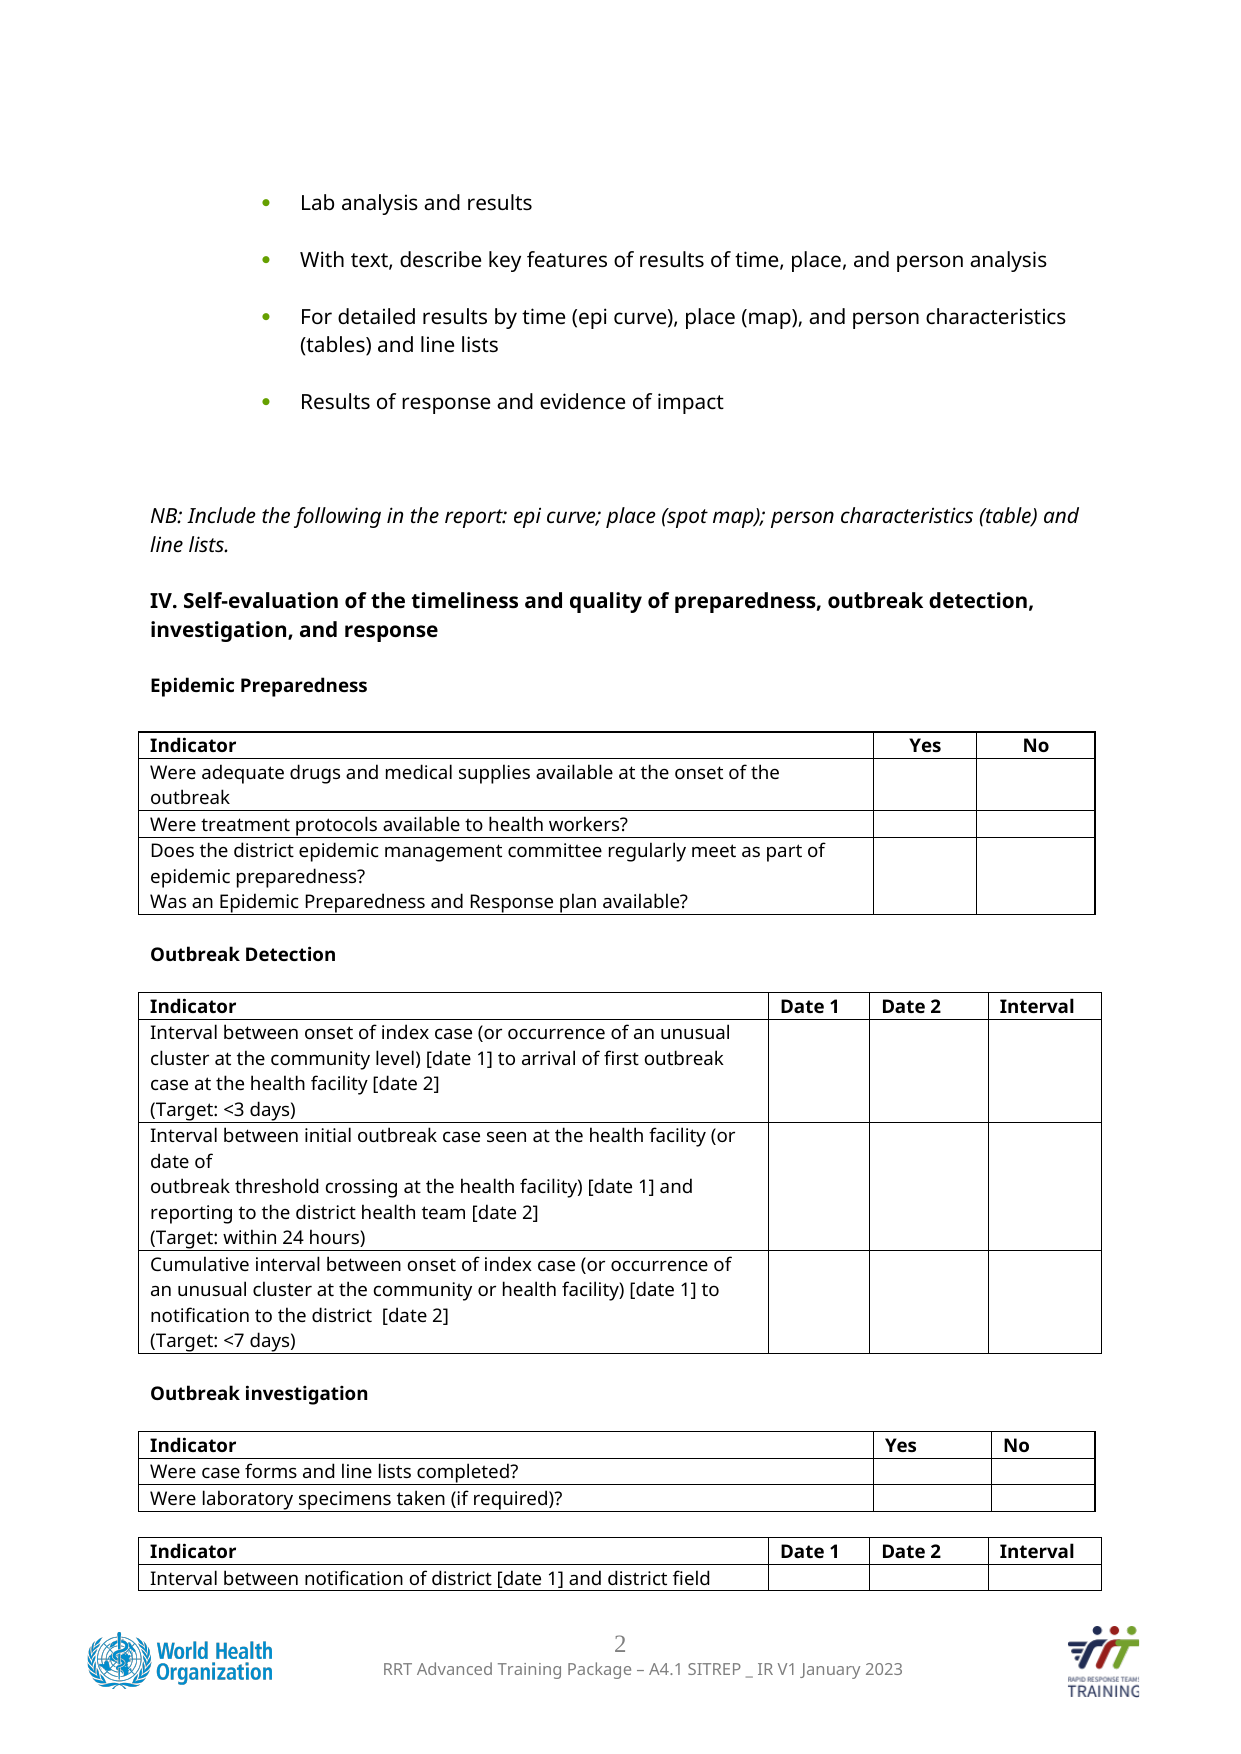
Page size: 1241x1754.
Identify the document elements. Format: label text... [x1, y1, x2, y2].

table_header Date 1 [769, 1538, 869, 1564]
table_header Date 2 [870, 1538, 988, 1564]
table_cell [874, 759, 976, 810]
table_cell [769, 1565, 869, 1590]
table_cell Interval between initial outbreak case seen at the health facility (or date of outbreak threshold crossing at the health facility) [date 1] and reporting to the district health team [date 2] (Target: within 24 hours) [139, 1123, 768, 1250]
table_cell [870, 1123, 988, 1250]
table_header Indicator [139, 1538, 768, 1564]
text IV. Self-evaluation of the timeliness and quality of preparedness, outbreak detection, investigation, and response [150, 587, 1090, 643]
table_cell [870, 1251, 988, 1353]
table_cell [870, 1020, 988, 1122]
table_header Indicator [139, 733, 873, 758]
table_header Indicator [139, 1432, 873, 1457]
subtitle Epidemic Preparedness [150, 672, 1090, 697]
table_header No [992, 1432, 1094, 1457]
table_cell Were laboratory specimens taken (if required)? [139, 1485, 873, 1511]
table_header Indicator [139, 993, 768, 1018]
table_cell [977, 759, 1094, 810]
table_cell [769, 1123, 869, 1250]
picture [87, 1632, 272, 1689]
table_cell [989, 1251, 1101, 1353]
list With text, describe key features of results of time, place, and person analysis [262, 245, 1090, 274]
table_cell [989, 1020, 1101, 1122]
table_header Interval [989, 1538, 1101, 1564]
table_cell [769, 1251, 869, 1353]
table_cell [992, 1485, 1094, 1511]
table_cell Were adequate drugs and medical supplies available at the onset of the outbreak [139, 759, 873, 810]
table_cell [977, 838, 1094, 914]
table_cell Interval between onset of index case (or occurrence of an unusual cluster at the community level) [date 1] to arrival of first outbreak case at the health facility [date 2] (Target: <3 days) [139, 1020, 768, 1122]
table_header Yes [874, 1432, 991, 1457]
list For detailed results by time (epi curve), place (map), and person characteristics (tables) and line lists [262, 302, 1090, 359]
table_header Yes [874, 733, 976, 758]
table_header Date 1 [769, 993, 869, 1018]
table_cell Were case forms and line lists completed? [139, 1459, 873, 1484]
table_cell [769, 1020, 869, 1122]
table_header No [977, 733, 1094, 758]
table_cell [989, 1565, 1101, 1590]
table_cell Were treatment protocols available to health workers? [139, 811, 873, 837]
table_cell [992, 1459, 1094, 1484]
table_cell [977, 811, 1094, 837]
text Outbreak investigation [150, 1380, 1090, 1405]
table_cell [874, 811, 976, 837]
list Lab analysis and results [262, 188, 1090, 217]
text Outbreak Detection [150, 941, 1090, 966]
table_cell Does the district epidemic management committee regularly meet as part of epidemic preparedness? Was an Epidemic Preparedness and Response plan available? [139, 838, 873, 914]
table_cell [874, 838, 976, 914]
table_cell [139, 1565, 768, 1590]
table_cell [874, 1485, 991, 1511]
list Results of response and evidence of impact [262, 387, 1090, 416]
table_cell Cumulative interval between onset of index case (or occurrence of an unusual cluster at the community or health facility) [date 1] to notification to the district [date 2] (Target: <7 days) [139, 1251, 768, 1353]
table_cell [870, 1565, 988, 1590]
table_cell [989, 1123, 1101, 1250]
table_cell [874, 1459, 991, 1484]
text NB: Include the following in the report: epi curve; place (spot map); person characteristics (table) and line lists. [150, 501, 1090, 558]
table_header Date 2 [870, 993, 988, 1018]
table_header Interval [989, 993, 1101, 1018]
